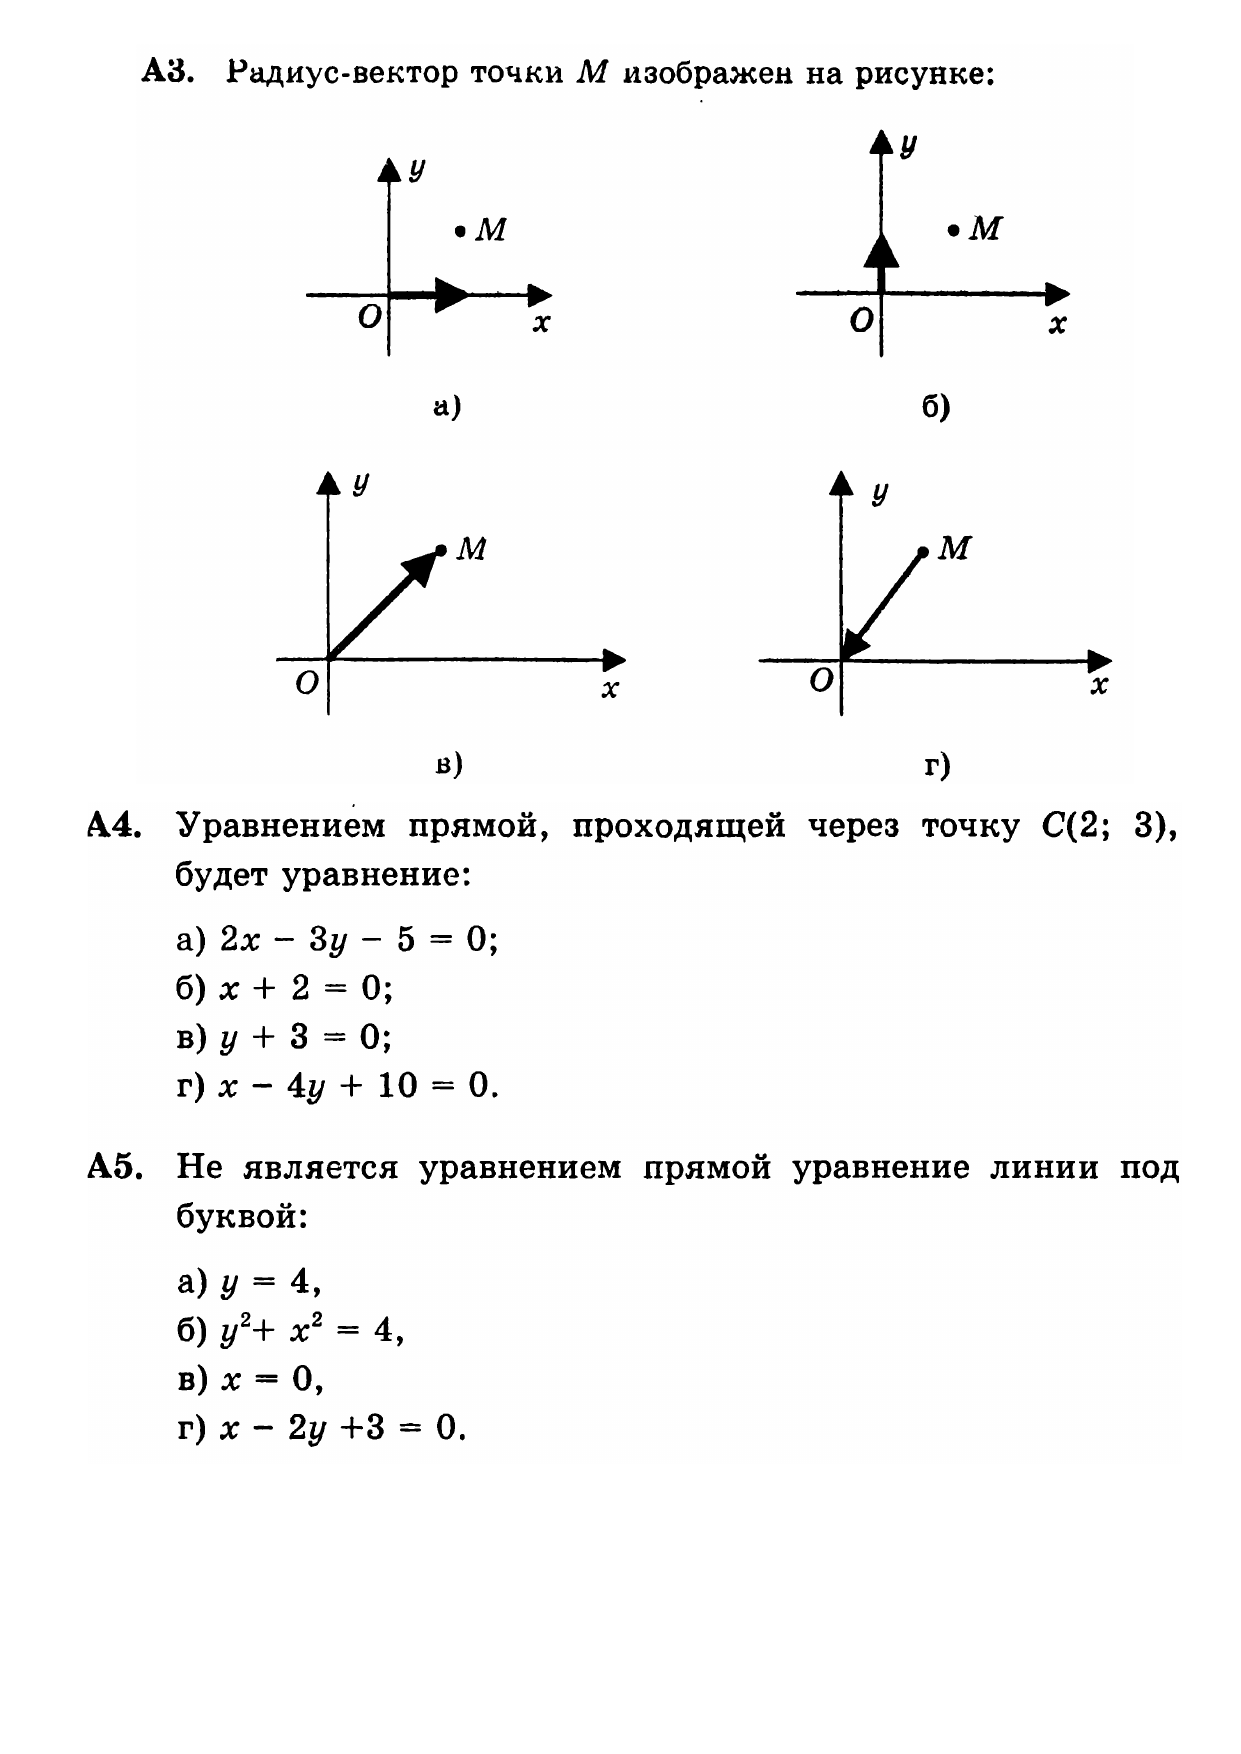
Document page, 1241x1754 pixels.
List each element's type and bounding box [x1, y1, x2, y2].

picture [87, 802, 1183, 1464]
picture [136, 44, 1134, 784]
